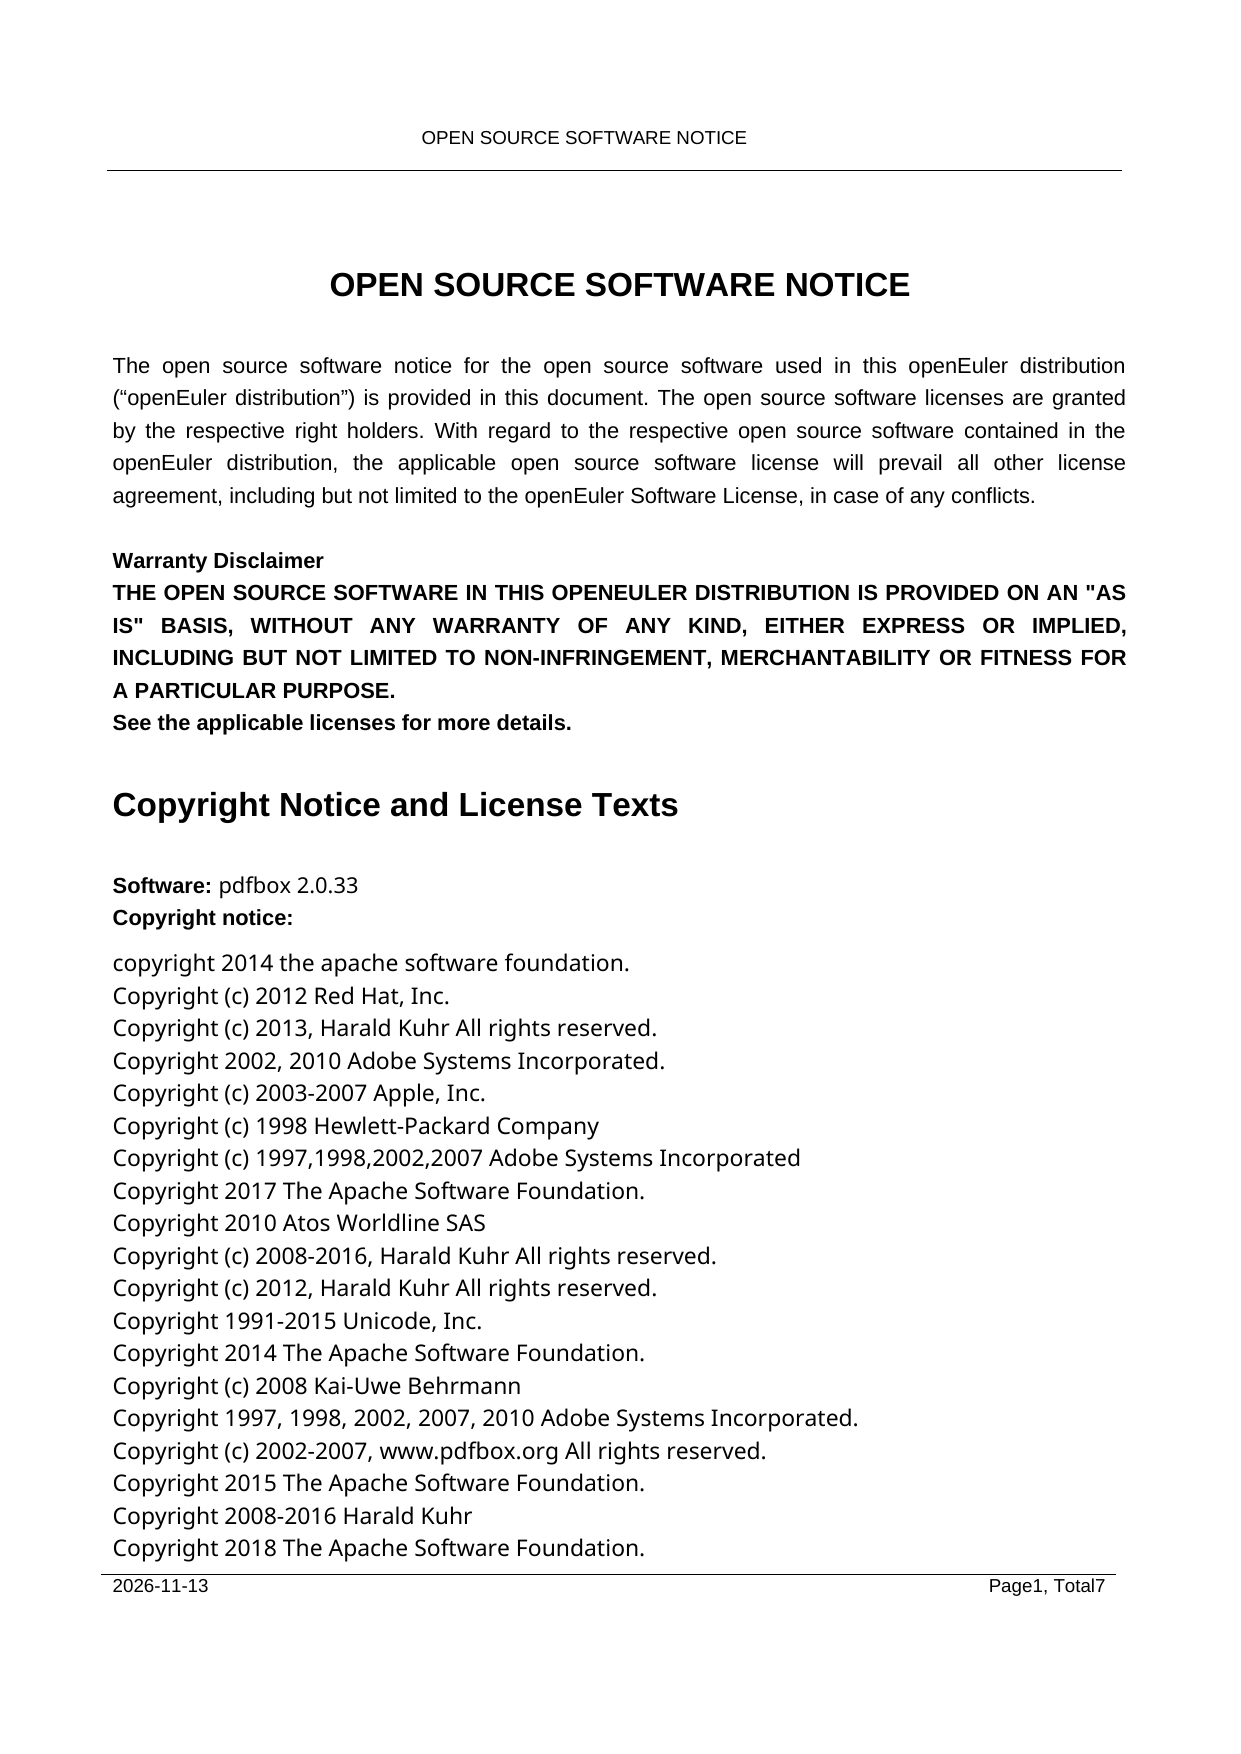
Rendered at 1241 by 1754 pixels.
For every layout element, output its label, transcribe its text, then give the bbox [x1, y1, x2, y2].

text Warranty Disclaimer [112, 544, 1128, 576]
title Software: pdfbox 2.0.33 [112, 869, 1128, 901]
text Copyright Notice and License Texts [112, 771, 1128, 836]
text OPEN SOURCE SOFTWARE NOTICE [112, 251, 1128, 316]
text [112, 947, 1128, 1564]
text The open source software notice for the open source software used in this openEuler distribution (“openEuler distribution”) is provided in this document. The open source software licenses are granted by the respective right holders. With regard to the respective open source software contained in the openEuler distribution, the applicable open source software license will prevail all other license agreement, including but not limited to the openEuler Software License, in case of any conflicts. [112, 349, 1128, 511]
text THE OPEN SOURCE SOFTWARE IN THIS OPENEULER DISTRIBUTION IS PROVIDED ON AN "AS IS" BASIS, WITHOUT ANY WARRANTY OF ANY KIND, EITHER EXPRESS OR IMPLIED, INCLUDING BUT NOT LIMITED TO NON-INFRINGEMENT, MERCHANTABILITY OR FITNESS FOR A PARTICULAR PURPOSE. See the applicable licenses for more details. [112, 576, 1128, 739]
text Copyright notice: [112, 901, 1128, 934]
